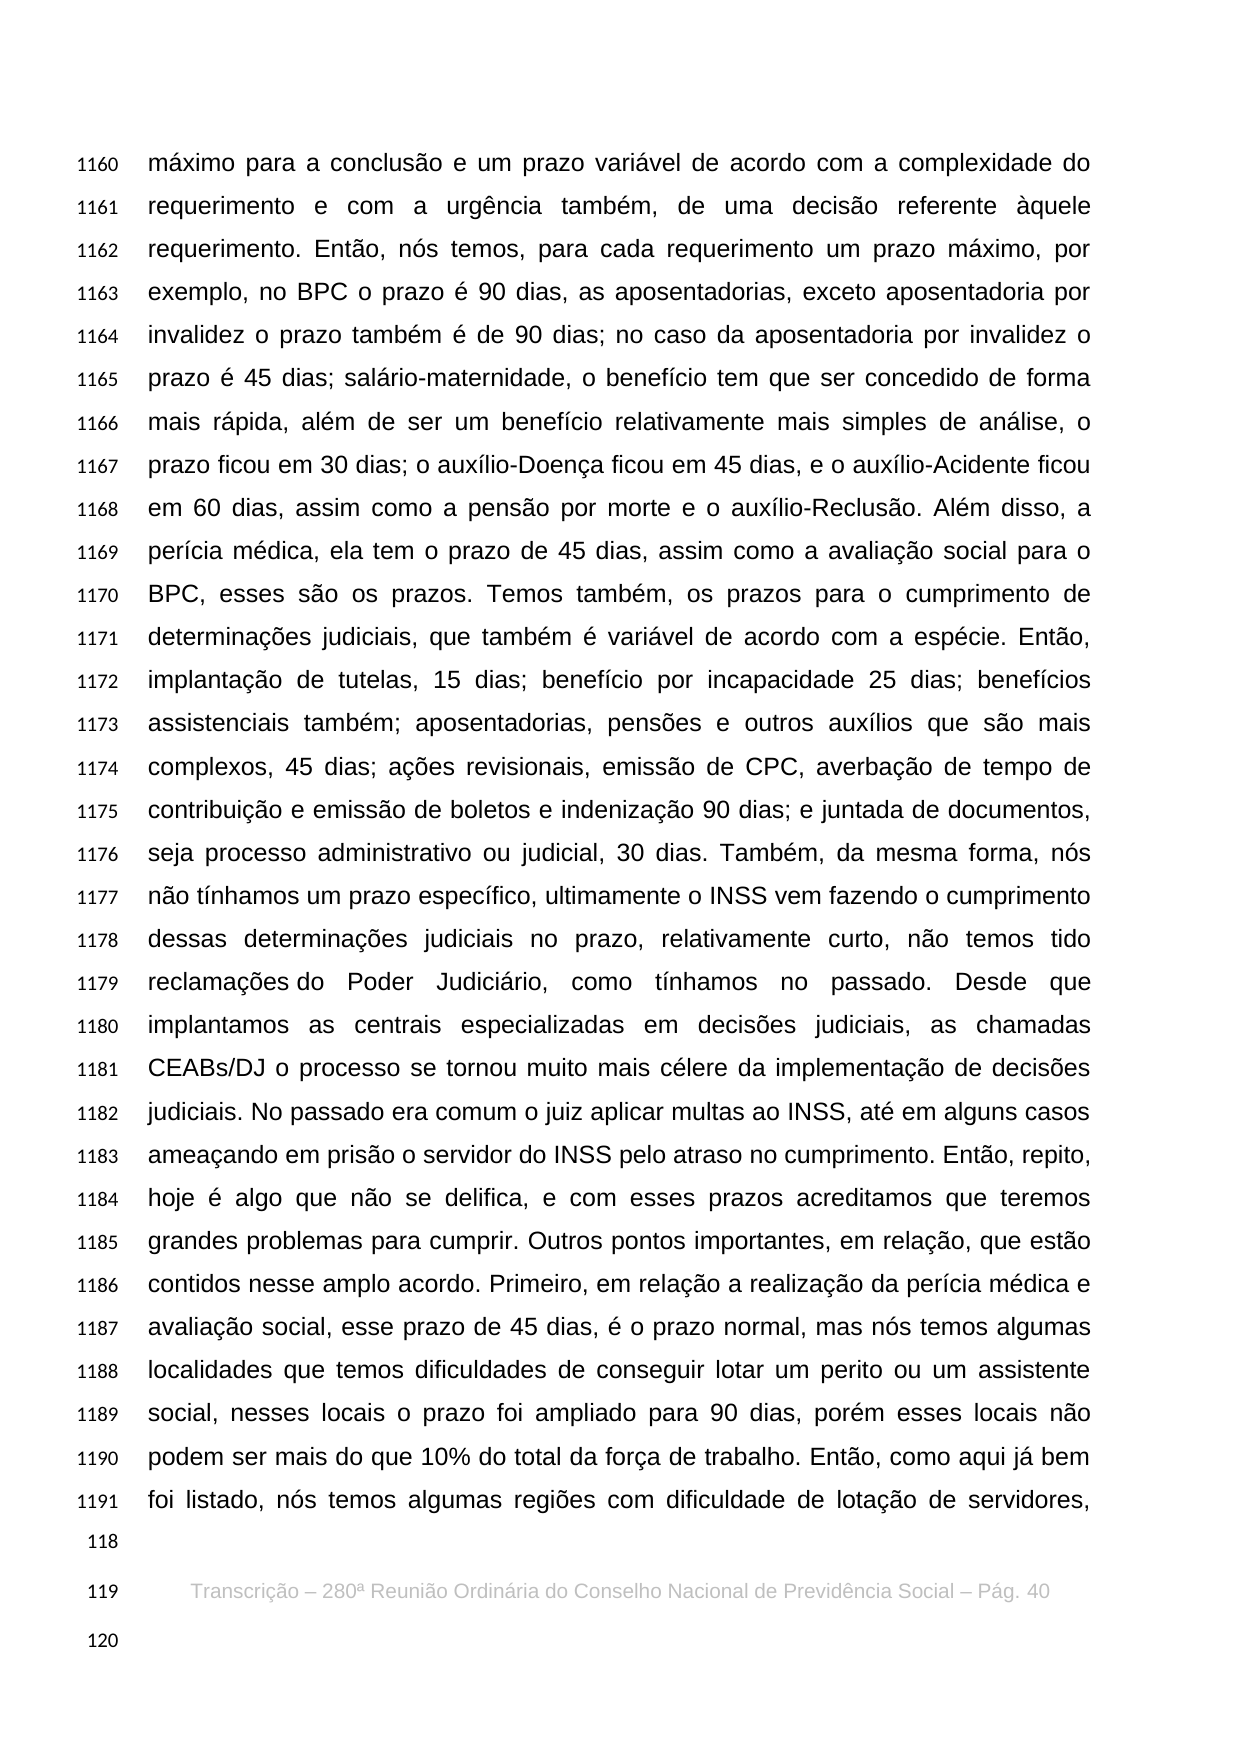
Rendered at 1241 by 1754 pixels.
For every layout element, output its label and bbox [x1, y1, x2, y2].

text [148, 148, 1092, 1513]
